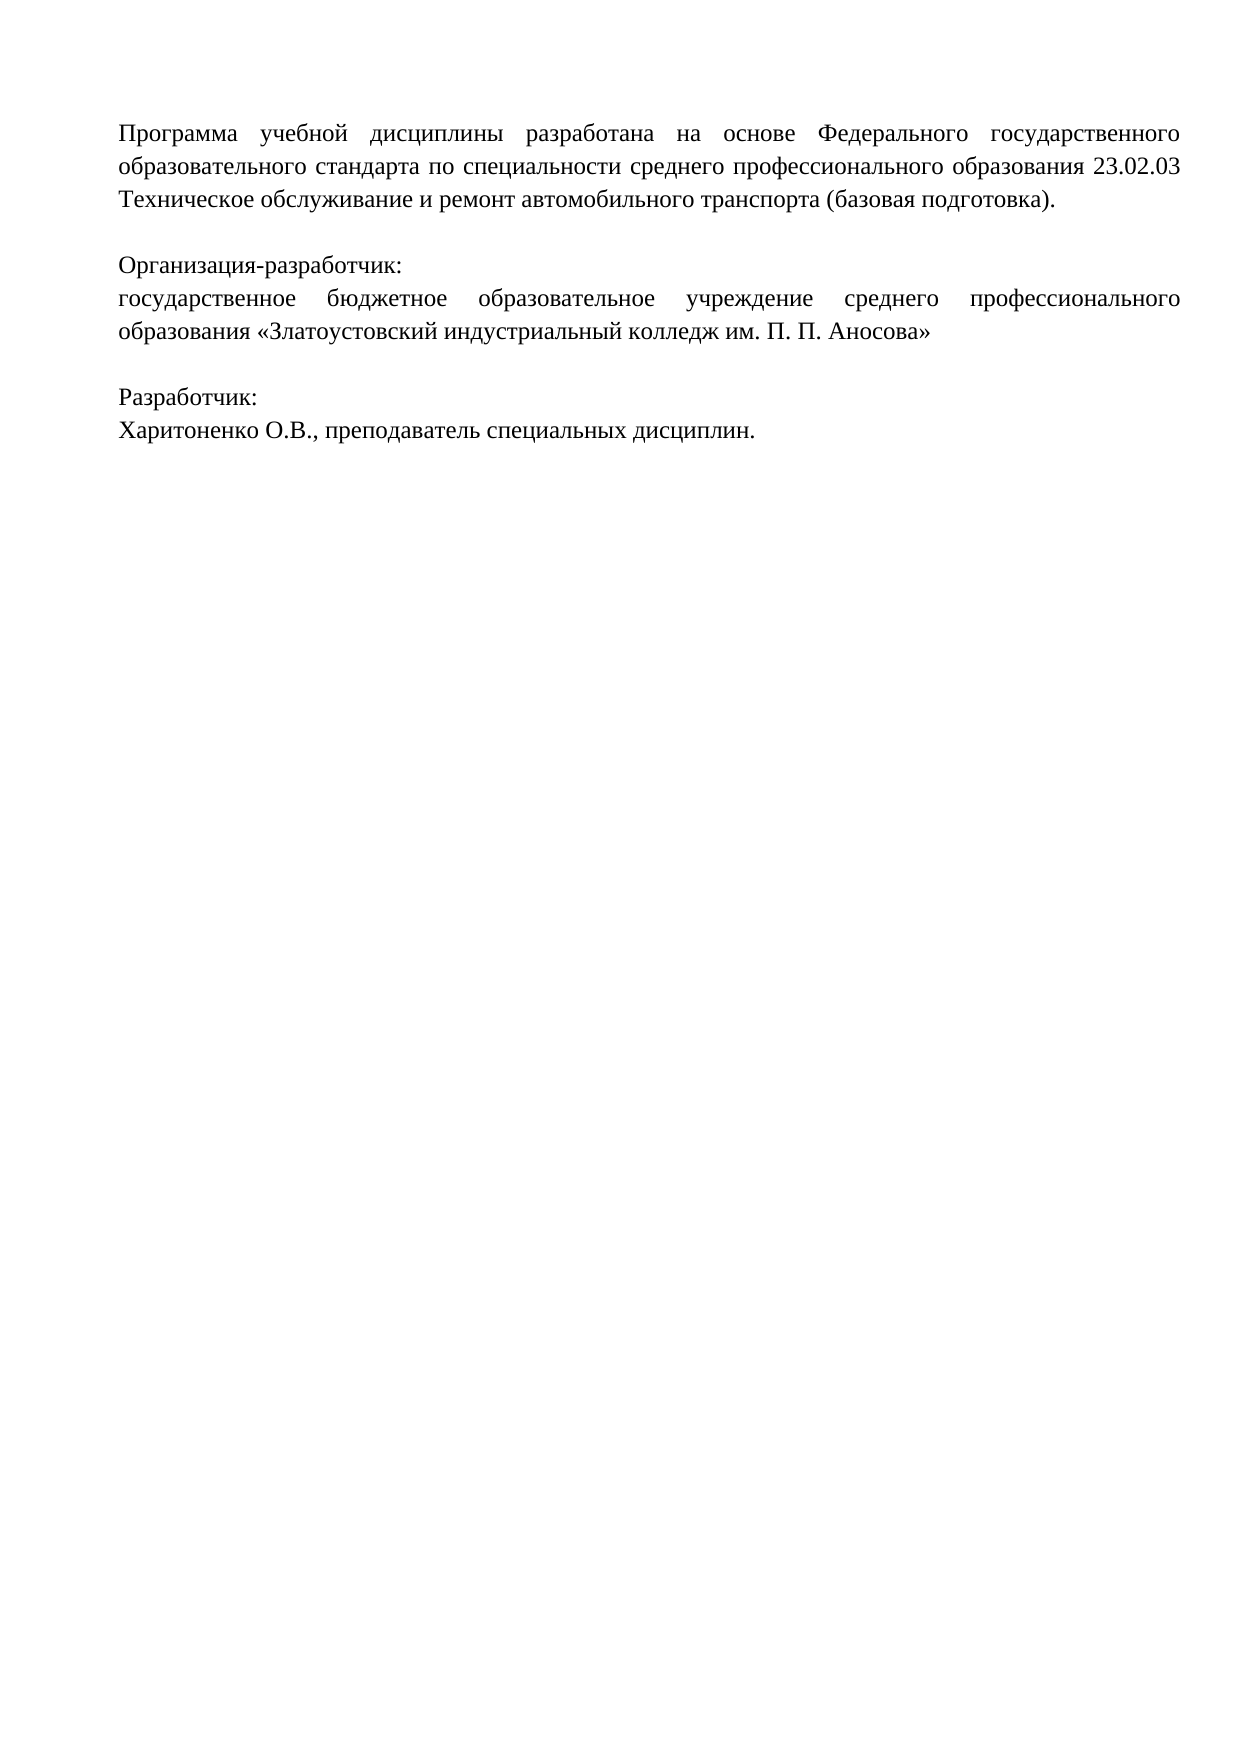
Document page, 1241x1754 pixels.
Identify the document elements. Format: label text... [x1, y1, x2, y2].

text Организация-разработчик: [118, 250, 1181, 279]
text государственное бюджетное образовательное учреждение среднего профессионального образования «Златоустовский индустриальный колледж им. П. П. Аносова» [118, 283, 1181, 345]
text Разработчик: [118, 382, 1181, 411]
text Программа учебной дисциплины разработана на основе Федерального государственного образовательного стандарта по специальности среднего профессионального образования 23.02.03 Техническое обслуживание и ремонт автомобильного транспорта (базовая подготовка). [118, 118, 1181, 213]
text Харитоненко О.В., преподаватель специальных дисциплин. [118, 415, 1181, 444]
